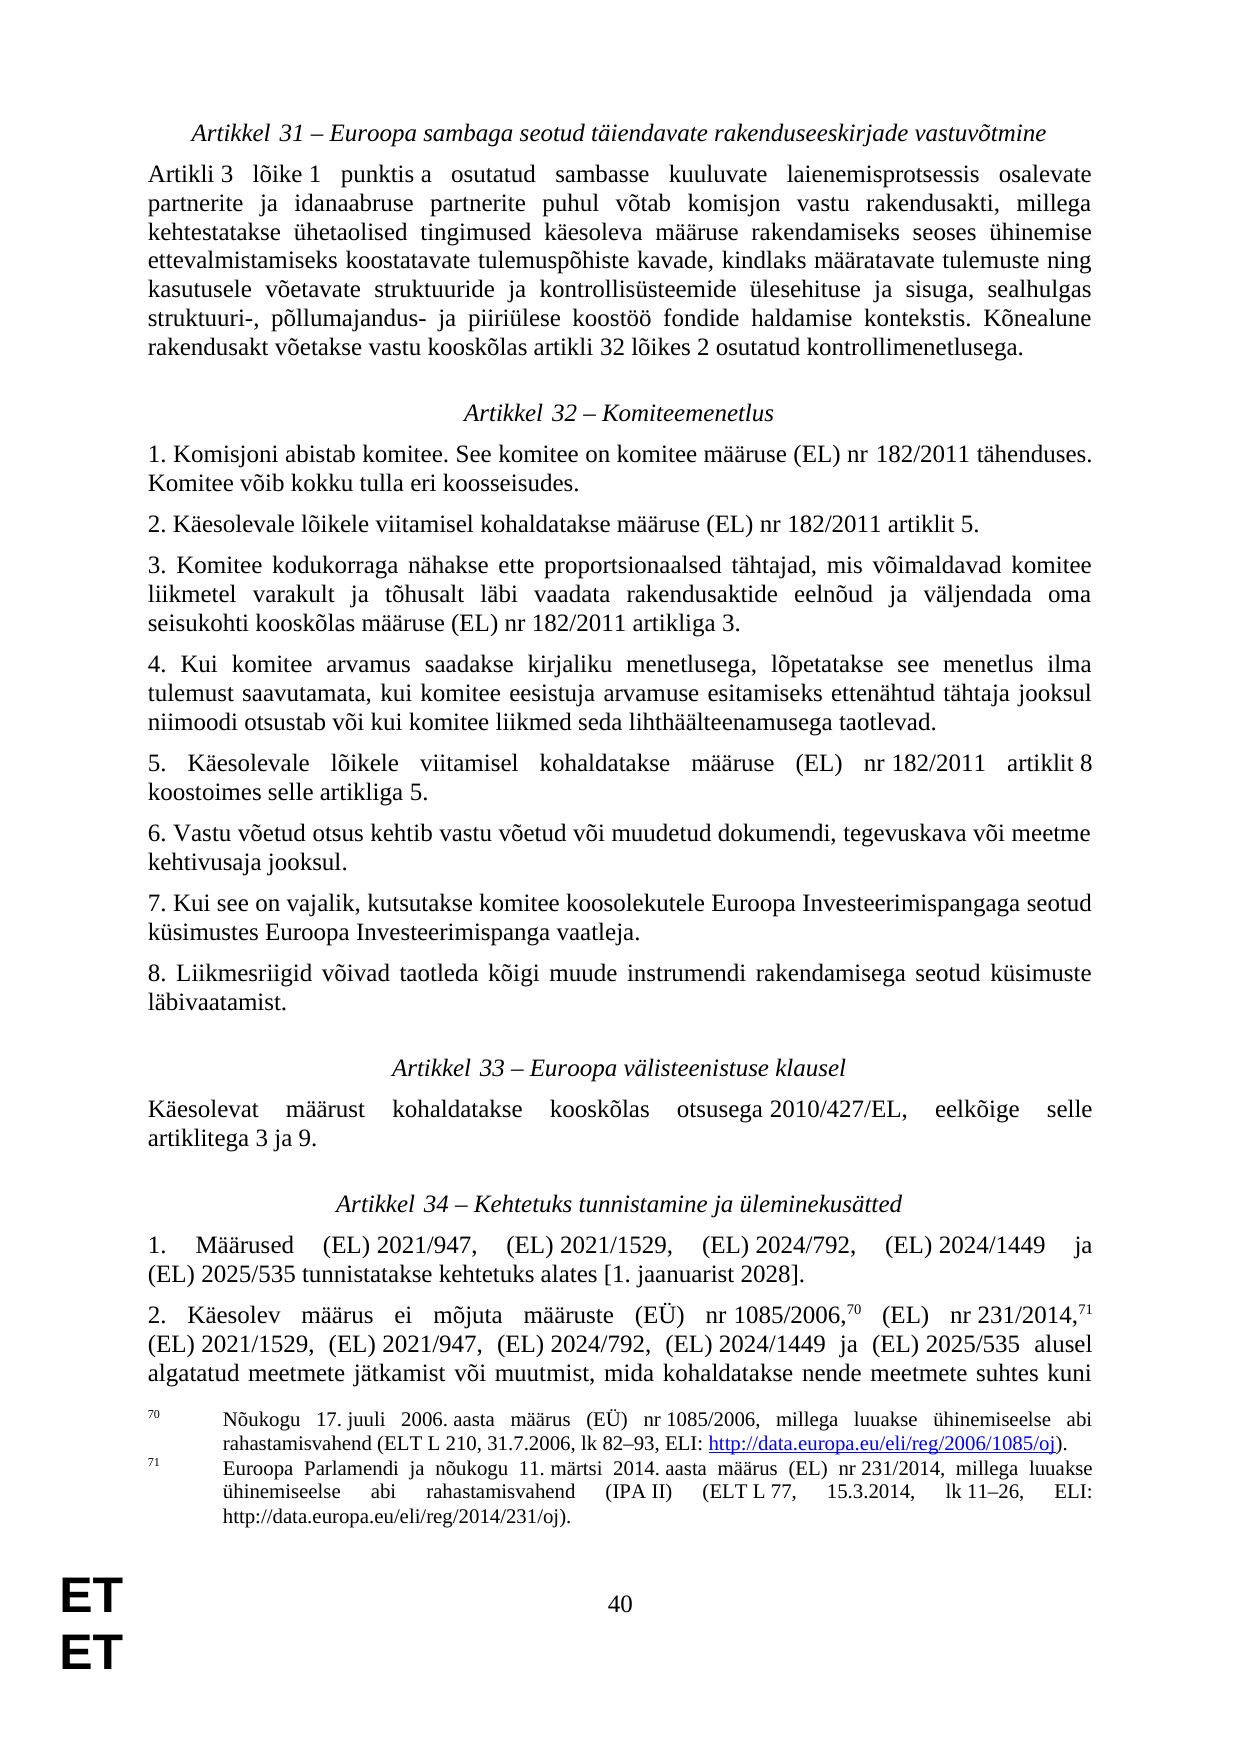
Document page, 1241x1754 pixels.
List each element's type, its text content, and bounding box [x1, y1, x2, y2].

text Artikkel 34 – Kehtetuks tunnistamine ja üleminekusätted [148, 1189, 1092, 1218]
text 1. Määrused (EL) 2021/947, (EL) 2021/1529, (EL) 2024/792, (EL) 2024/1449 ja (EL) 2025/535 tunnistatakse kehtetuks alates [1. jaanuarist 2028]. [148, 1231, 1092, 1288]
text Artikkel 32 – Komiteemenetlus [148, 398, 1092, 427]
text 5. Käesolevale lõikele viitamisel kohaldatakse määruse (EL) nr 182/2011 artiklit 8 koostoimes selle artikliga 5. [148, 748, 1092, 806]
text 3. Komitee kodukorraga nähakse ette proportsionaalsed tähtajad, mis võimaldavad komitee liikmetel varakult ja tõhusalt läbi vaadata rakendusaktide eelnõud ja väljendada oma seisukohti kooskõlas määruse (EL) nr 182/2011 artikliga 3. [148, 551, 1092, 637]
text Artikkel 33 – Euroopa välisteenistuse klausel [148, 1053, 1092, 1082]
text 1. Komisjoni abistab komitee. See komitee on komitee määruse (EL) nr 182/2011 tähenduses. Komitee võib kokku tulla eri koosseisudes. [148, 439, 1092, 497]
text 7. Kui see on vajalik, kutsutakse komitee koosolekutele Euroopa Investeerimispangaga seotud küsimustes Euroopa Investeerimispanga vaatleja. [148, 888, 1092, 946]
text Käesolevat määrust kohaldatakse kooskõlas otsusega 2010/427/EL, eelkõige selle artiklitega 3 ja 9. [148, 1094, 1092, 1152]
text 8. Liikmesriigid võivad taotleda kõigi muude instrumendi rakendamisega seotud küsimuste läbivaatamist. [148, 958, 1092, 1016]
text 2. Käesolevale lõikele viitamisel kohaldatakse määruse (EL) nr 182/2011 artiklit 5. [148, 509, 1092, 538]
text 6. Vastu võetud otsus kehtib vastu võetud või muudetud dokumendi, tegevuskava või meetme kehtivusaja jooksul. [148, 818, 1092, 876]
text Artikkel 31 – Euroopa sambaga seotud täiendavate rakenduseeskirjade vastuvõtmine [148, 118, 1092, 147]
text 4. Kui komitee arvamus saadakse kirjaliku menetlusega, lõpetatakse see menetlus ilma tulemust saavutamata, kui komitee eesistuja arvamuse esitamiseks ettenähtud tähtaja jooksul niimoodi otsustab või kui komitee liikmed seda lihthäälteenamusega taotlevad. [148, 649, 1092, 736]
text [148, 1301, 1092, 1387]
text Artikli 3 lõike 1 punktis a osutatud sambasse kuuluvate laienemisprotsessis osalevate partnerite ja idanaabruse partnerite puhul võtab komisjon vastu rakendusakti, millega kehtestatakse ühetaolised tingimused käesoleva määruse rakendamiseks seoses ühinemise ettevalmistamiseks koostatavate tulemuspõhiste kavade, kindlaks määratavate tulemuste ning kasutusele võetavate struktuuride ja kontrollisüsteemide ülesehituse ja sisuga, sealhulgas struktuuri-, põllumajandus- ja piiriülese koostöö fondide haldamise kontekstis. Kõnealune rakendusakt võetakse vastu kooskõlas artikli 32 lõikes 2 osutatud kontrollimenetlusega. [148, 159, 1092, 361]
